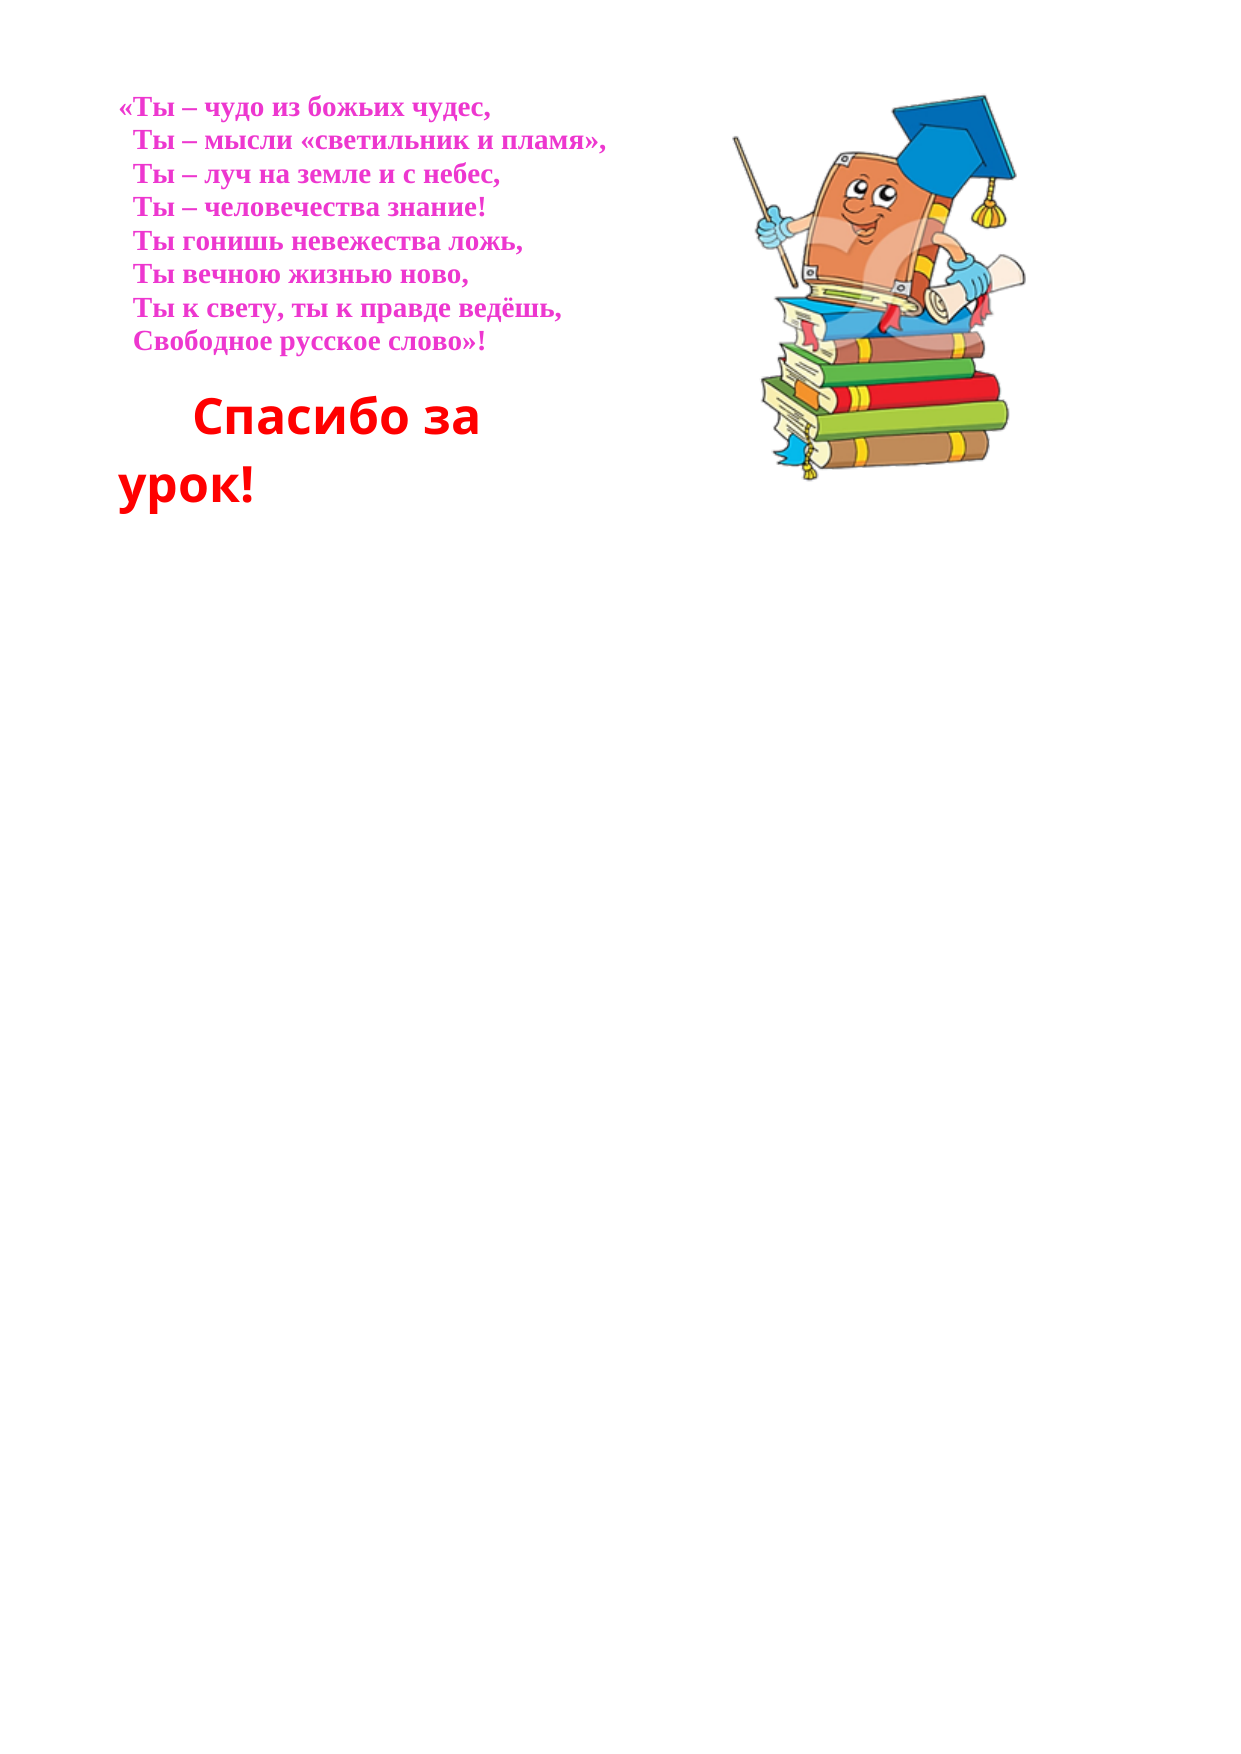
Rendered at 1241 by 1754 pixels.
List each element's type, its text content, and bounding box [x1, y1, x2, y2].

table_header [620, 89, 1133, 551]
picture [725, 88, 1029, 483]
table_header «Ты – чудо из божьих чудес, Ты – мысли «светильник и пламя», Ты – луч на земле и с небес, Ты – человечества знание! Ты гонишь невежества ложь, Ты вечною жизнью ново, Ты к свету, ты к правде ведёшь, Свободное русское слово»! Спасибо за урок! [107, 89, 620, 551]
